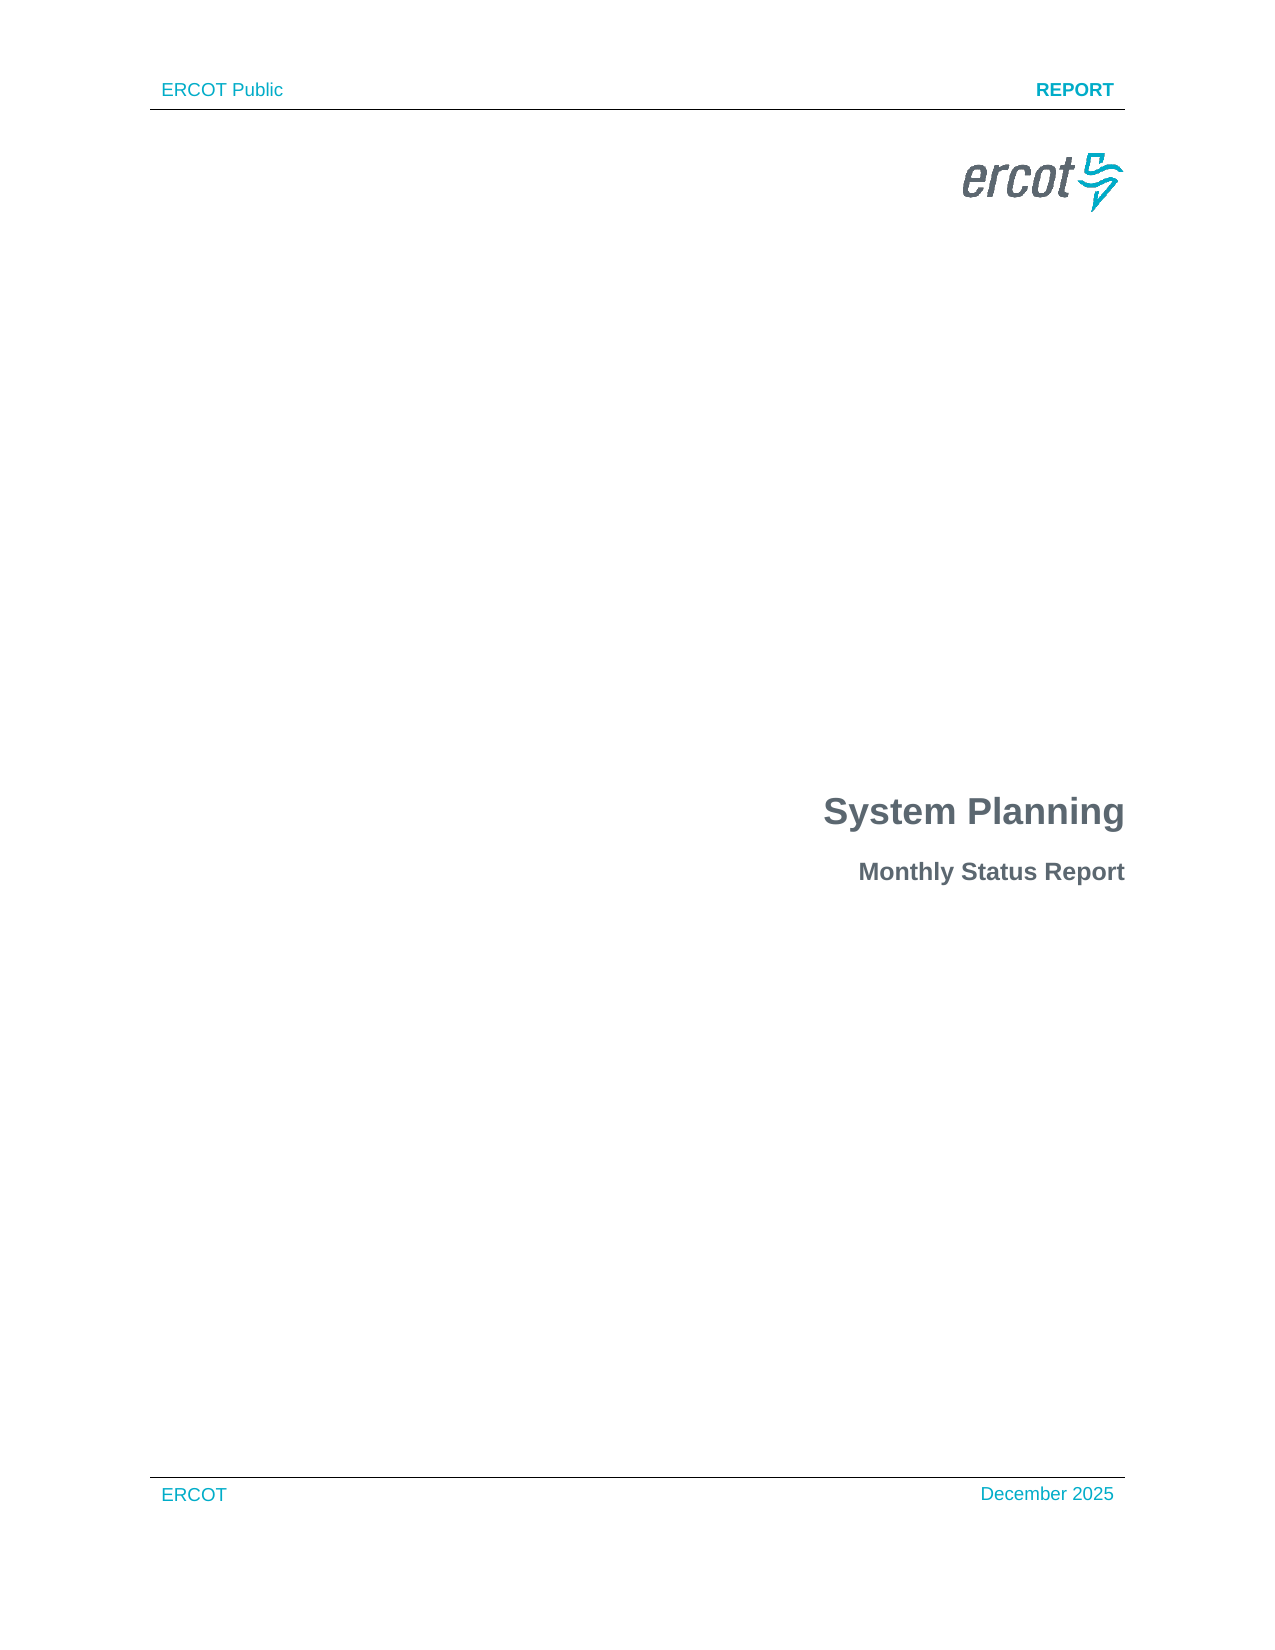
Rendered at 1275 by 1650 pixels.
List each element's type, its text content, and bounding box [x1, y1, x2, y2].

text System Planning [150, 789, 1125, 832]
text Monthly Status Report [150, 857, 1125, 886]
picture [959, 150, 1125, 214]
